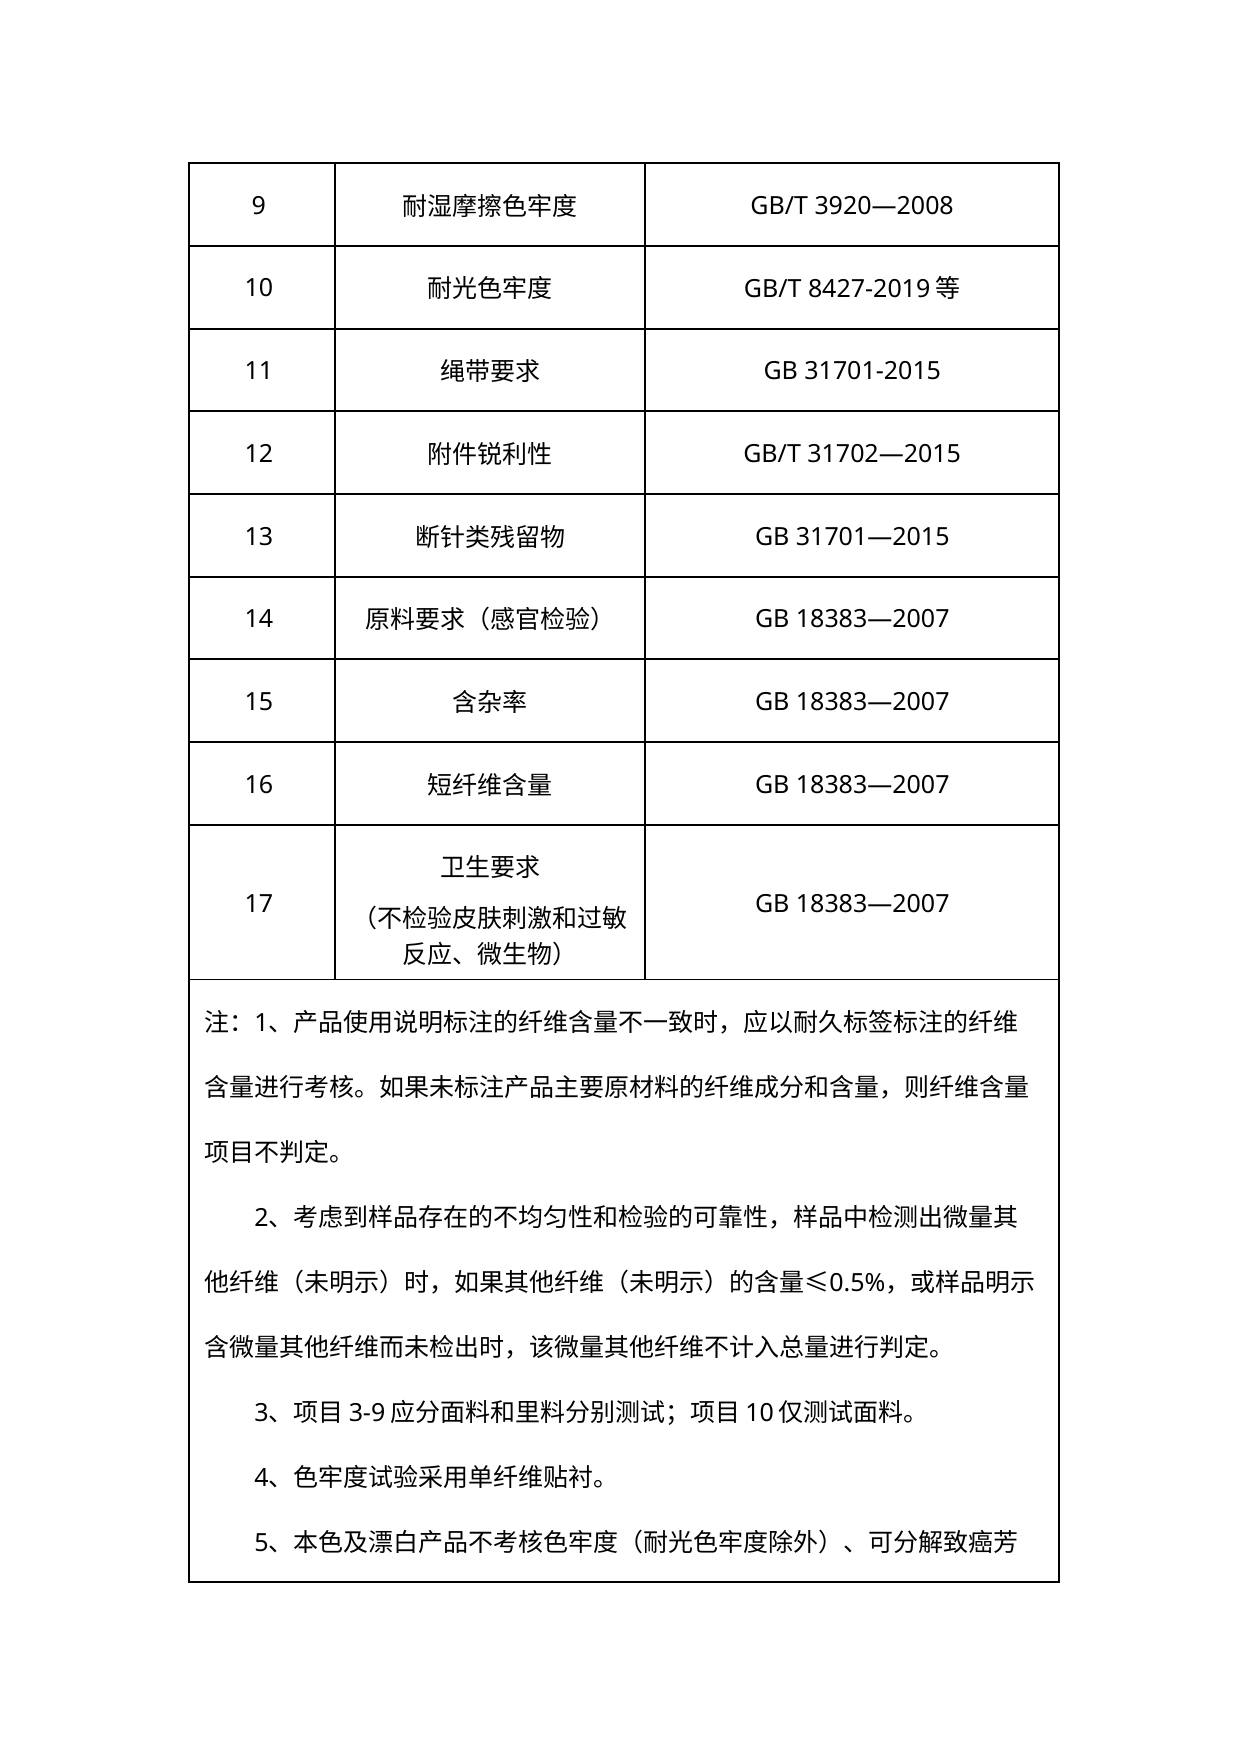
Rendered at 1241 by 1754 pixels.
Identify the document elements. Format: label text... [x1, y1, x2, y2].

table_cell GB 18383—2007 [646, 578, 1058, 658]
table_cell GB 31701-2015 [646, 330, 1058, 410]
table_cell [190, 743, 334, 824]
table_cell [190, 578, 334, 658]
table_cell 卫生要求 （不检验皮肤刺激和过敏反应、微生物） [336, 826, 644, 979]
table_cell GB 18383—2007 [646, 826, 1058, 979]
table_cell [190, 660, 334, 741]
table_cell [190, 495, 334, 576]
table_cell 短纤维含量 [336, 743, 644, 824]
table_cell 原料要求（感官检验） [336, 578, 644, 658]
table_cell 含杂率 [336, 660, 644, 741]
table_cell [190, 980, 1058, 1581]
table_cell GB 31701—2015 [646, 495, 1058, 576]
table_cell 耐湿摩擦色牢度 [336, 164, 644, 245]
table_cell 绳带要求 [336, 330, 644, 410]
table_cell GB/T 8427-2019等 [646, 247, 1058, 327]
table_cell [190, 826, 334, 979]
table_cell GB 18383—2007 [646, 743, 1058, 824]
table_cell [190, 412, 334, 493]
table_cell [190, 247, 334, 327]
table_cell GB/T 3920—2008 [646, 164, 1058, 245]
table_cell [190, 164, 334, 245]
table_cell GB 18383—2007 [646, 660, 1058, 741]
table_cell 断针类残留物 [336, 495, 644, 576]
table_cell [190, 330, 334, 410]
table_cell 耐光色牢度 [336, 247, 644, 327]
table_cell 附件锐利性 [336, 412, 644, 493]
table_cell GB/T 31702—2015 [646, 412, 1058, 493]
